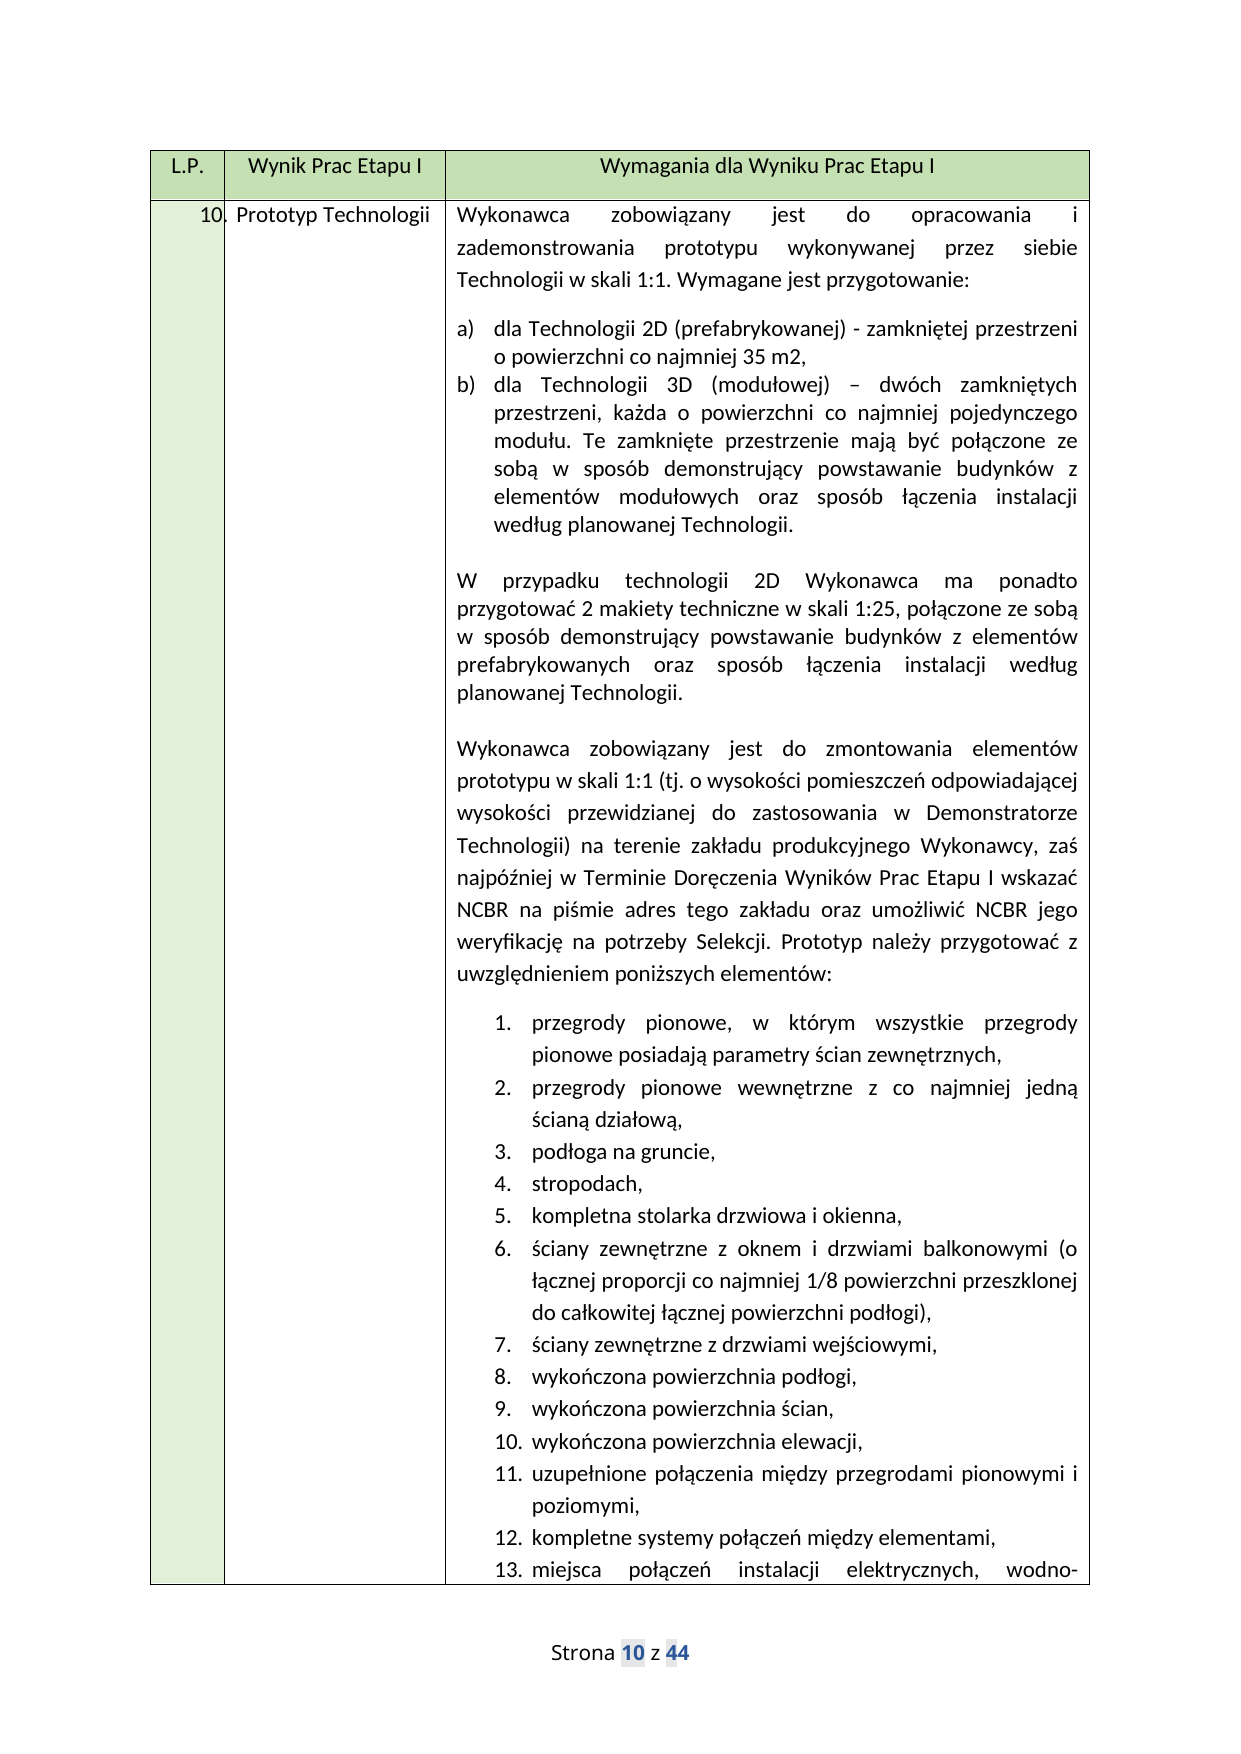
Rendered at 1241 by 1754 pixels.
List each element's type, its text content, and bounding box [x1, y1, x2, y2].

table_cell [446, 201, 1089, 1583]
table_header Wymagania dla Wyniku Prac Etapu I [446, 151, 1089, 199]
table_header L.P. [151, 151, 224, 199]
table_cell [151, 201, 224, 1583]
table_header Wynik Prac Etapu I [225, 151, 445, 199]
table_cell Prototyp Technologii [225, 201, 445, 1583]
